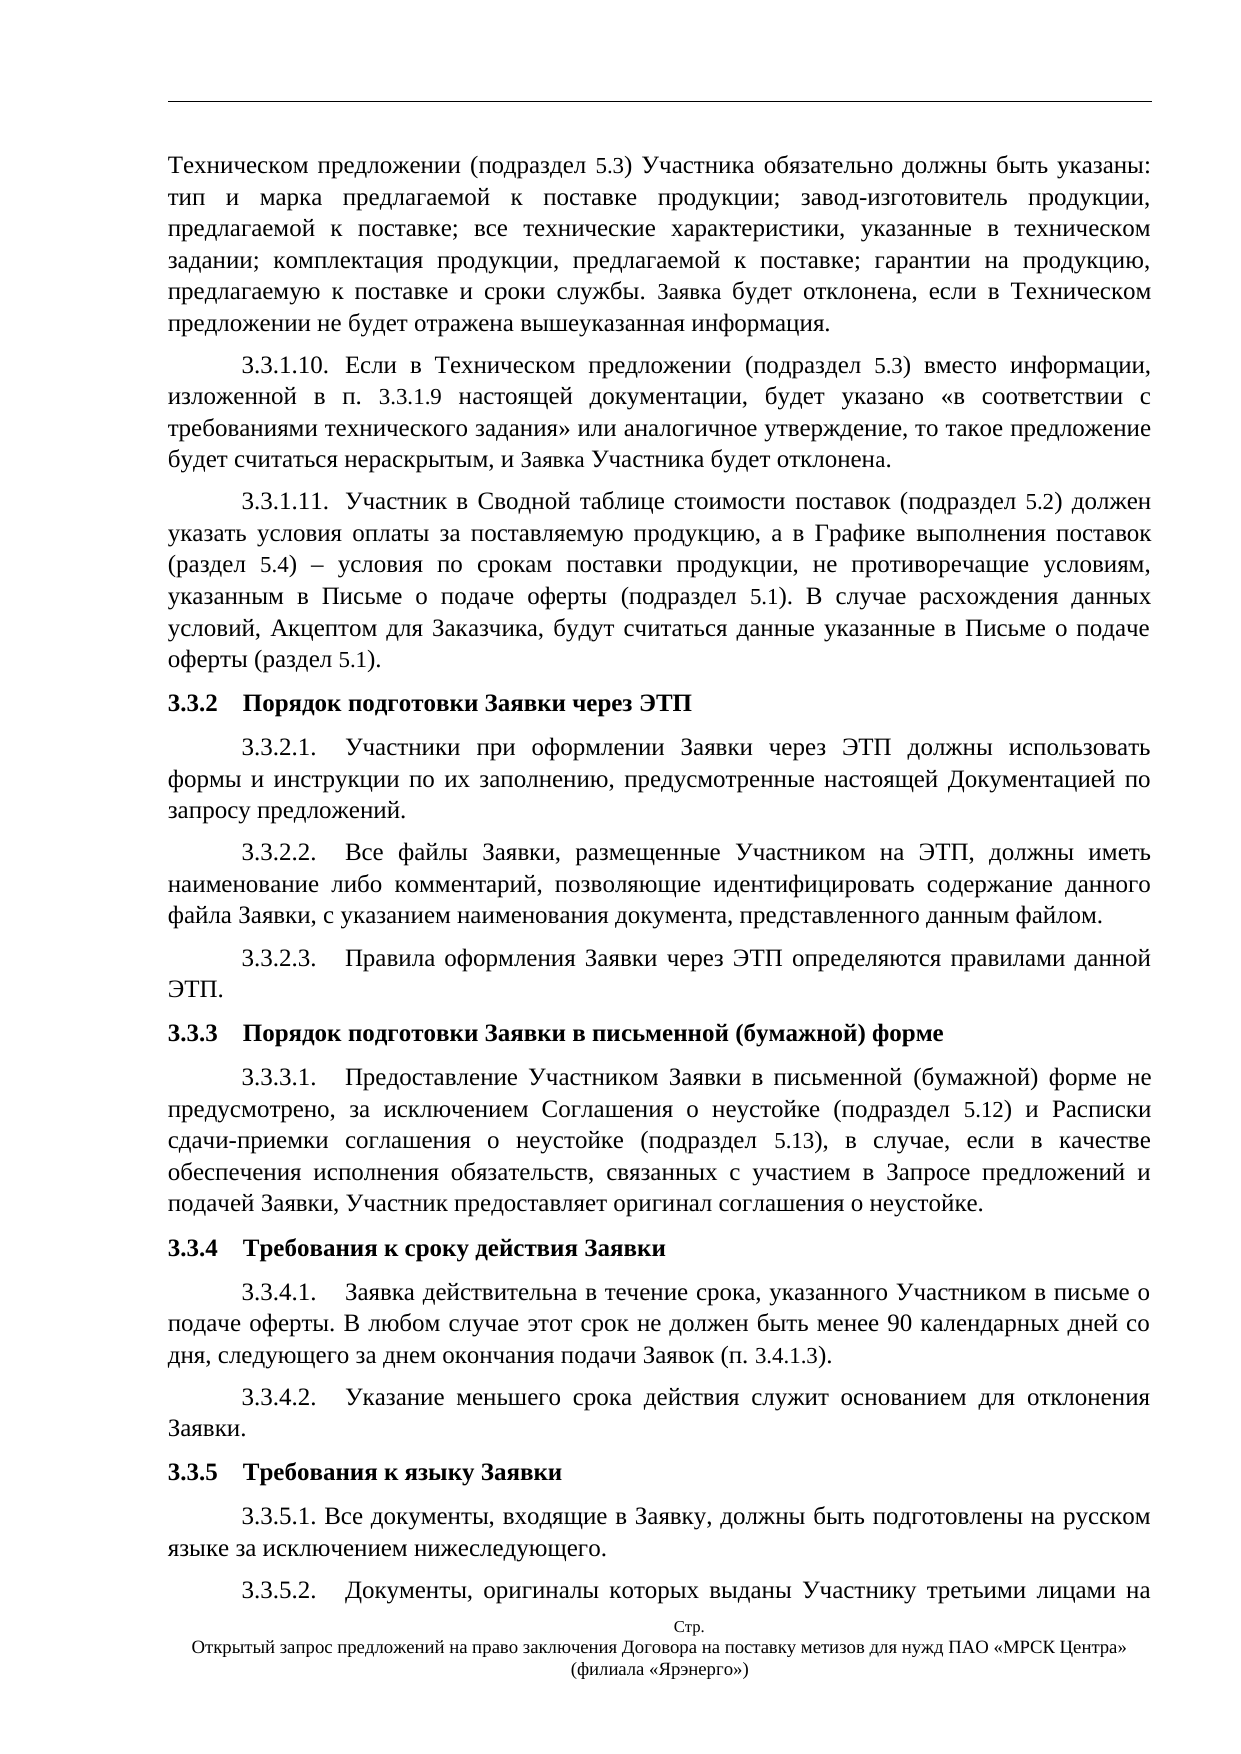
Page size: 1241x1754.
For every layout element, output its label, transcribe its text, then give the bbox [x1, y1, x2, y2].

list Участники при оформлении Заявки через ЭТП должны использовать формы и инструкции по их заполнению, предусмотренные настоящей Документацией по запросу предложений. [168, 732, 1152, 824]
text 3.3.5.1. Все документы, входящие в Заявку, должны быть подготовлены на русском языке за исключением нижеследующего. [168, 1501, 1152, 1562]
list Участник в Сводной таблице стоимости поставок (подраздел 5.2) должен указать условия оплаты за поставляемую продукцию, а в Графике выполнения поставок (раздел 5.4) – условия по срокам поставки продукции, не противоречащие условиям, указанным в Письме о подаче оферты (подраздел 5.1). В случае расхождения данных условий, Акцептом для Заказчика, будут считаться данные указанные в Письме о подаче оферты (раздел 5.1). [168, 486, 1152, 673]
list Указание меньшего срока действия служит основанием для отклонения Заявки. [168, 1382, 1151, 1442]
list Предоставление Участником Заявки в письменной (бумажной) форме не предусмотрено, за исключением Соглашения о неустойке (подраздел 5.12) и Расписки сдачи-приемки соглашения о неустойке (подраздел 5.13), в случае, если в качестве обеспечения исполнения обязательств, связанных с участием в Запросе предложений и подачей Заявки, Участник предоставляет оригинал соглашения о неустойке. [168, 1062, 1152, 1217]
list Если в Техническом предложении (подраздел 5.3) вместо информации, изложенной в п. 3.3.1.9 настоящей документации, будет указано «в соответствии с требованиями технического задания» или аналогичное утверждение, то такое предложение будет считаться нераскрытым, и Заявка Участника будет отклонена. [168, 350, 1152, 473]
list Заявка действительна в течение срока, указанного Участником в письме о подаче оферты. В любом случае этот срок не должен быть менее 90 календарных дней со дня, следующего за днем окончания подачи Заявок (п. 3.4.1.3). [168, 1277, 1151, 1368]
subtitle Требования к языку Заявки [168, 1457, 1152, 1486]
subtitle Порядок подготовки Заявки в письменной (бумажной) форме [168, 1018, 1152, 1047]
subtitle Порядок подготовки Заявки через ЭТП [168, 688, 1152, 717]
list Все файлы Заявки, размещенные Участником на ЭТП, должны иметь наименование либо комментарий, позволяющие идентифицировать содержание данного файла Заявки, с указанием наименования документа, представленного данным файлом. [168, 837, 1152, 929]
list Правила оформления Заявки через ЭТП определяются правилами данной ЭТП. [168, 943, 1152, 1003]
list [168, 150, 1152, 337]
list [168, 1575, 1152, 1604]
subtitle Требования к сроку действия Заявки [168, 1233, 1152, 1261]
